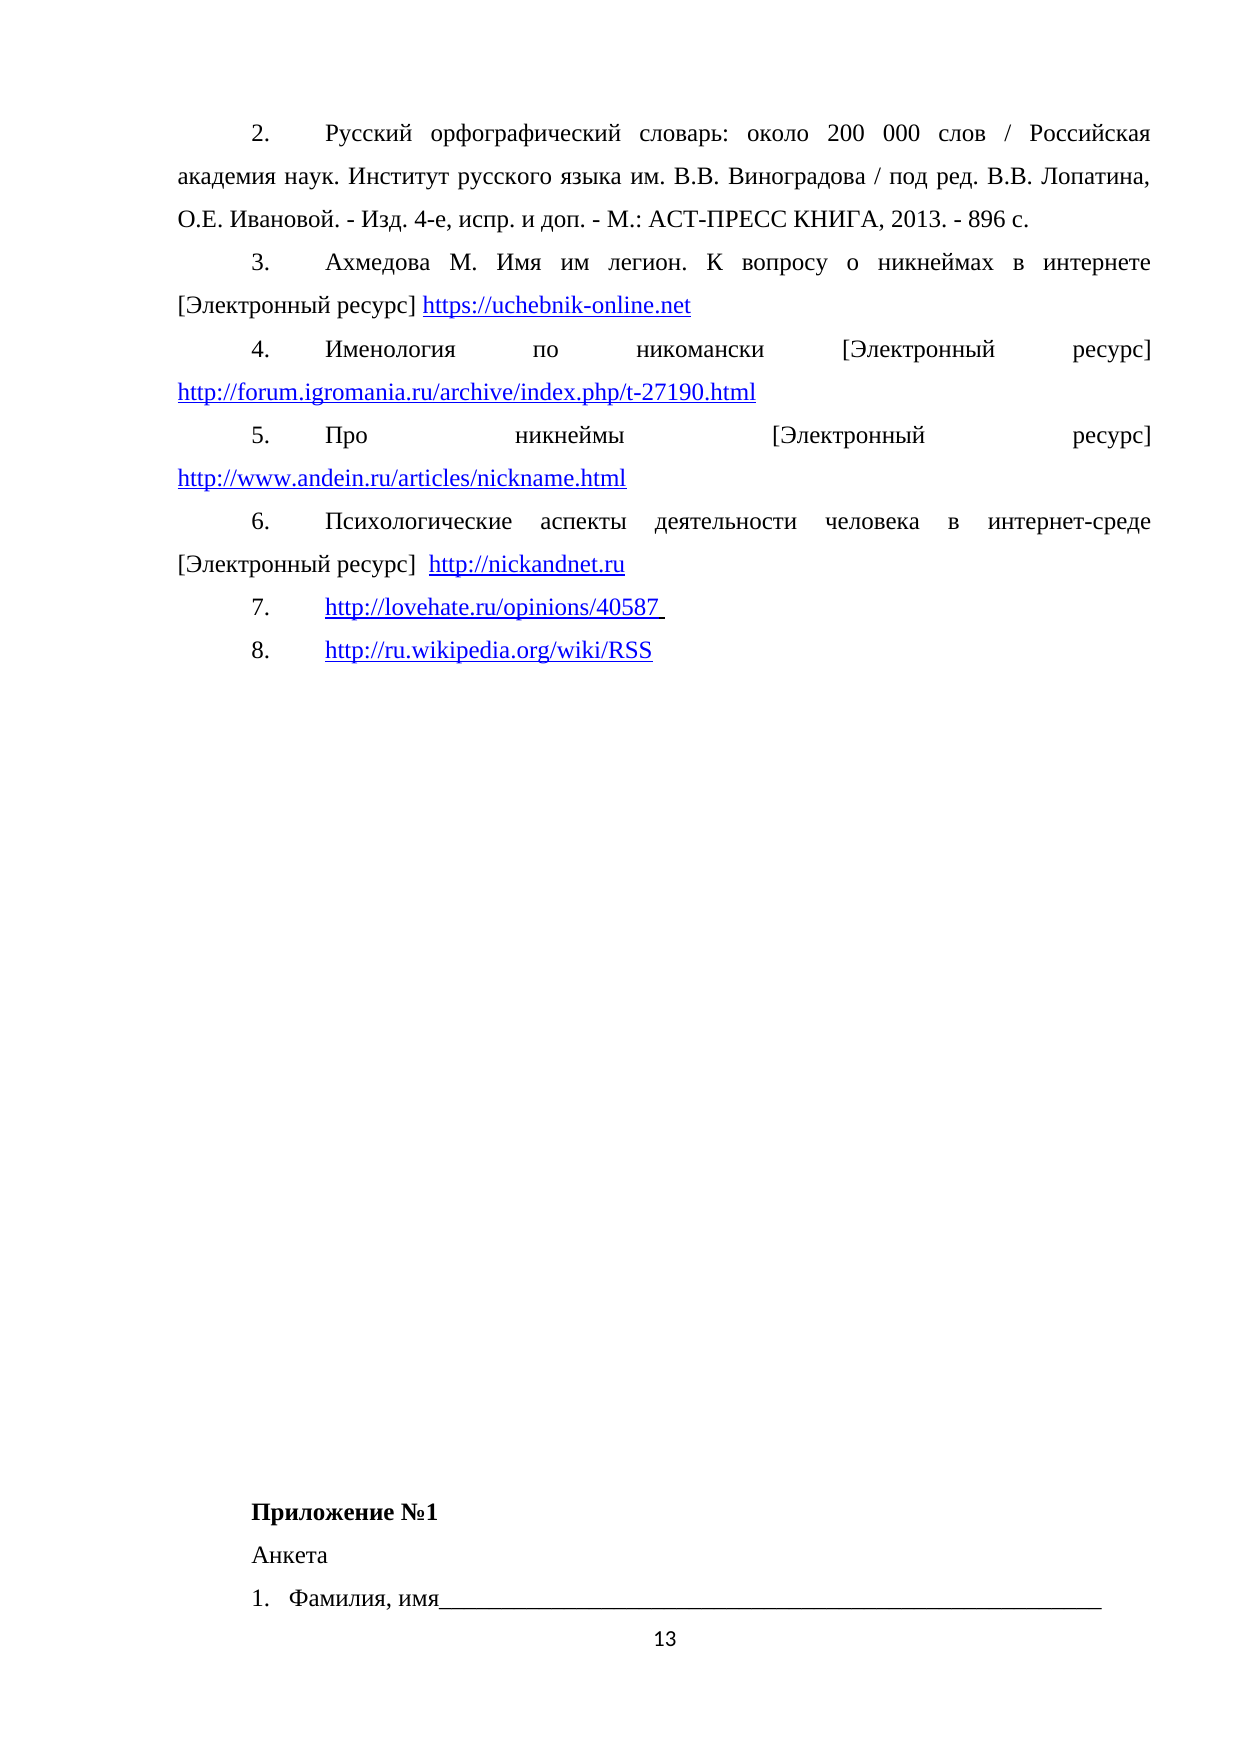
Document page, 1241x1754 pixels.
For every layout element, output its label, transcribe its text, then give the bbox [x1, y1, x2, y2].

list Русский орфографический словарь: около 200 000 слов / Российская академия наук. Институт русского языка им. В.В. Виноградова / под ред. В.В. Лопатина, О.Е. Ивановой. - Изд. 4-е, испр. и доп. - М.: АСТ-ПРЕСС КНИГА, 2013. - 896 с. [177, 118, 1152, 161]
list Ахмедова М. Имя им легион. К вопросу о никнеймах в интернете [Электронный ресурс] https://uchebnik-online.net [177, 247, 1152, 319]
list http://lovehate.ru/opinions/40587 [177, 592, 1152, 621]
list Фамилия, имя_____________________________________________________ [251, 1583, 1152, 1612]
list Про никнеймы [Электронный ресурс] http://www.andein.ru/articles/nickname.html [177, 420, 1152, 492]
list Русский орфографический словарь: около 200 000 слов / Российская академия наук. Институт русского языка им. В.В. Виноградова / под ред. В.В. Лопатина, О.Е. Ивановой. - Изд. 4-е, испр. и доп. - М.: АСТ-ПРЕСС КНИГА, 2013. - 896 с. [177, 190, 1152, 233]
list Психологические аспекты деятельности человека в интернет-среде [Электронный ресурс] http://nickandnet.ru [177, 506, 1152, 578]
text Приложение №1 [177, 1497, 1152, 1526]
text Анкета [177, 1540, 1152, 1569]
list Именология по никомански [Электронный ресурс] http://forum.igromania.ru/archive/index.php/t-27190.html [177, 334, 1152, 406]
list http://ru.wikipedia.org/wiki/RSS [177, 636, 1152, 664]
